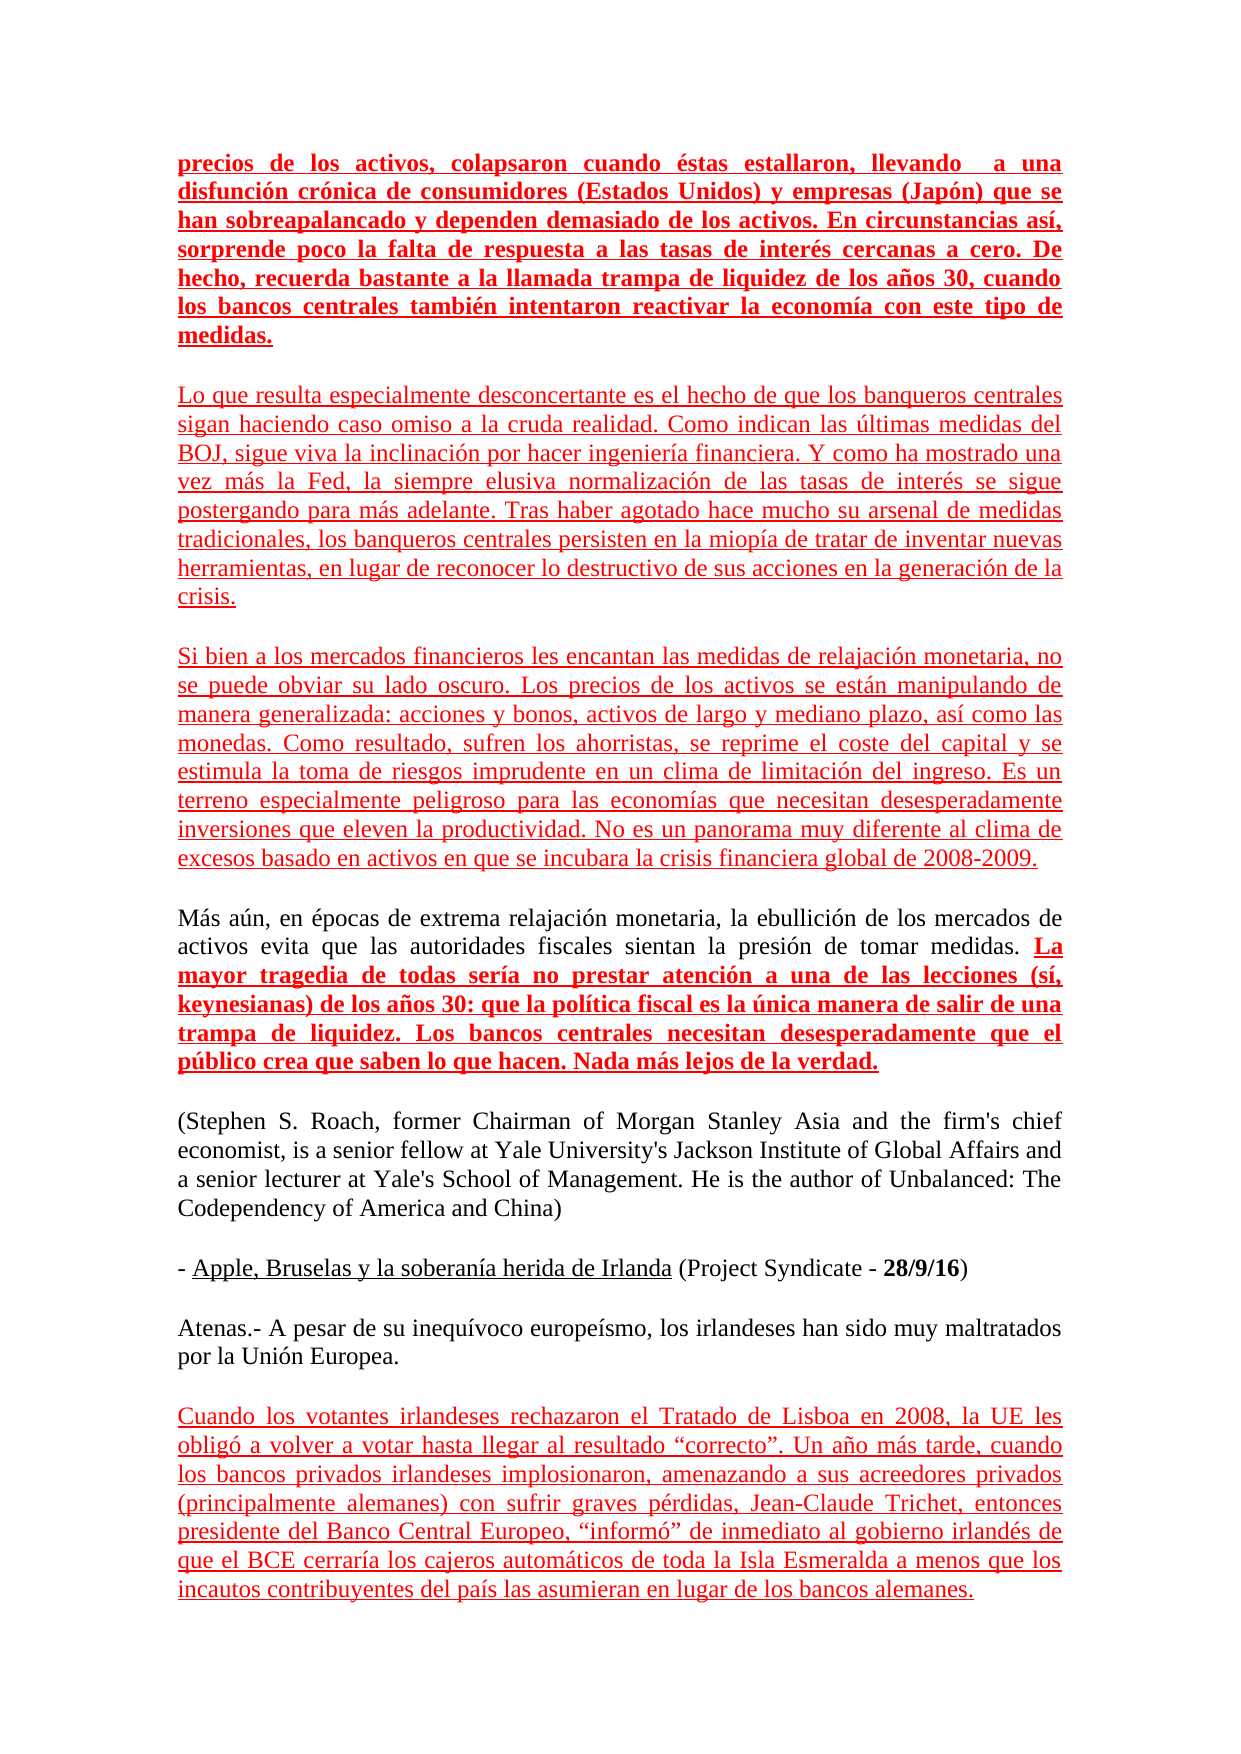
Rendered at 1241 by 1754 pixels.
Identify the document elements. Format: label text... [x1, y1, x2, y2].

text Si bien a los mercados financieros les encantan las medidas de relajación monetaria, no se puede obviar su lado oscuro. Los precios de los activos se están manipulando de manera generalizada: acciones y bonos, activos de largo y mediano plazo, así como las monedas. Como resultado, sufren los ahorristas, se reprime el coste del capital y se estimula la toma de riesgos imprudente en un clima de limitación del ingreso. Es un terreno especialmente peligroso para las economías que necesitan desesperadamente inversiones que eleven la productividad. No es un panorama muy diferente al clima de excesos basado en activos en que se incubara la crisis financiera global de 2008-2009. [177, 754, 1063, 810]
text Lo que resulta especialmente desconcertante es el hecho de que los banqueros centrales sigan haciendo caso omiso a la cruda realidad. Como indican las últimas medidas del BOJ, sigue viva la inclinación por hacer ingeniería financiera. Y como ha mostrado una vez más la Fed, la siempre elusiva normalización de las tasas de interés se sigue postergando para más adelante. Tras haber agotado hace mucho su arsenal de medidas tradicionales, los banqueros centrales persisten en la miopía de tratar de inventar nuevas herramientas, en lugar de reconocer lo destructivo de sus acciones en la generación de la crisis. [177, 406, 1063, 491]
text Cuando los votantes irlandeses rechazaron el Tratado de Lisboa en 2008, la UE les obligó a volver a votar hasta llegar al resultado “correcto”. Un año más tarde, cuando los bancos privados irlandeses implosionaron, amenazando a sus acreedores privados (principalmente alemanes) con sufrir graves pérdidas, Jean-Claude Trichet, entonces presidente del Banco Central Europeo, “informó” de inmediato al gobierno irlandés de que el BCE cerraría los cajeros automáticos de toda la Isla Esmeralda a menos que los incautos contribuyentes del país las asumieran en lugar de los bancos alemanes. [177, 1542, 1063, 1603]
text Más aún, en épocas de extrema relajación monetaria, la ebullición de los mercados de activos evita que las autoridades fiscales sientan la presión de tomar medidas. La mayor tragedia de todas sería no prestar atención a una de las lecciones (sí, keynesianas) de los años 30: que la política fiscal es la única manera de salir de una trampa de liquidez. Los bancos centrales necesitan desesperadamente que el público crea que saben lo que hacen. Nada más lejos de la verdad. [177, 903, 1063, 985]
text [177, 148, 1063, 173]
text (Stephen S. Roach, former Chairman of Morgan Stanley Asia and the firm's chief economist, is a senior fellow at Yale University's Jackson Institute of Global Affairs and a senior lecturer at Yale's School of Management. He is the author of Unbalanced: The Codependency of America and China) [177, 1106, 1063, 1221]
text - Apple, Bruselas y la soberanía herida de Irlanda (Project Syndicate - 28/9/16) [177, 1253, 1063, 1281]
text Atenas.- A pesar de su inequívoco europeísmo, los irlandeses han sido muy maltratados por la Unión Europea. [177, 1313, 1063, 1370]
